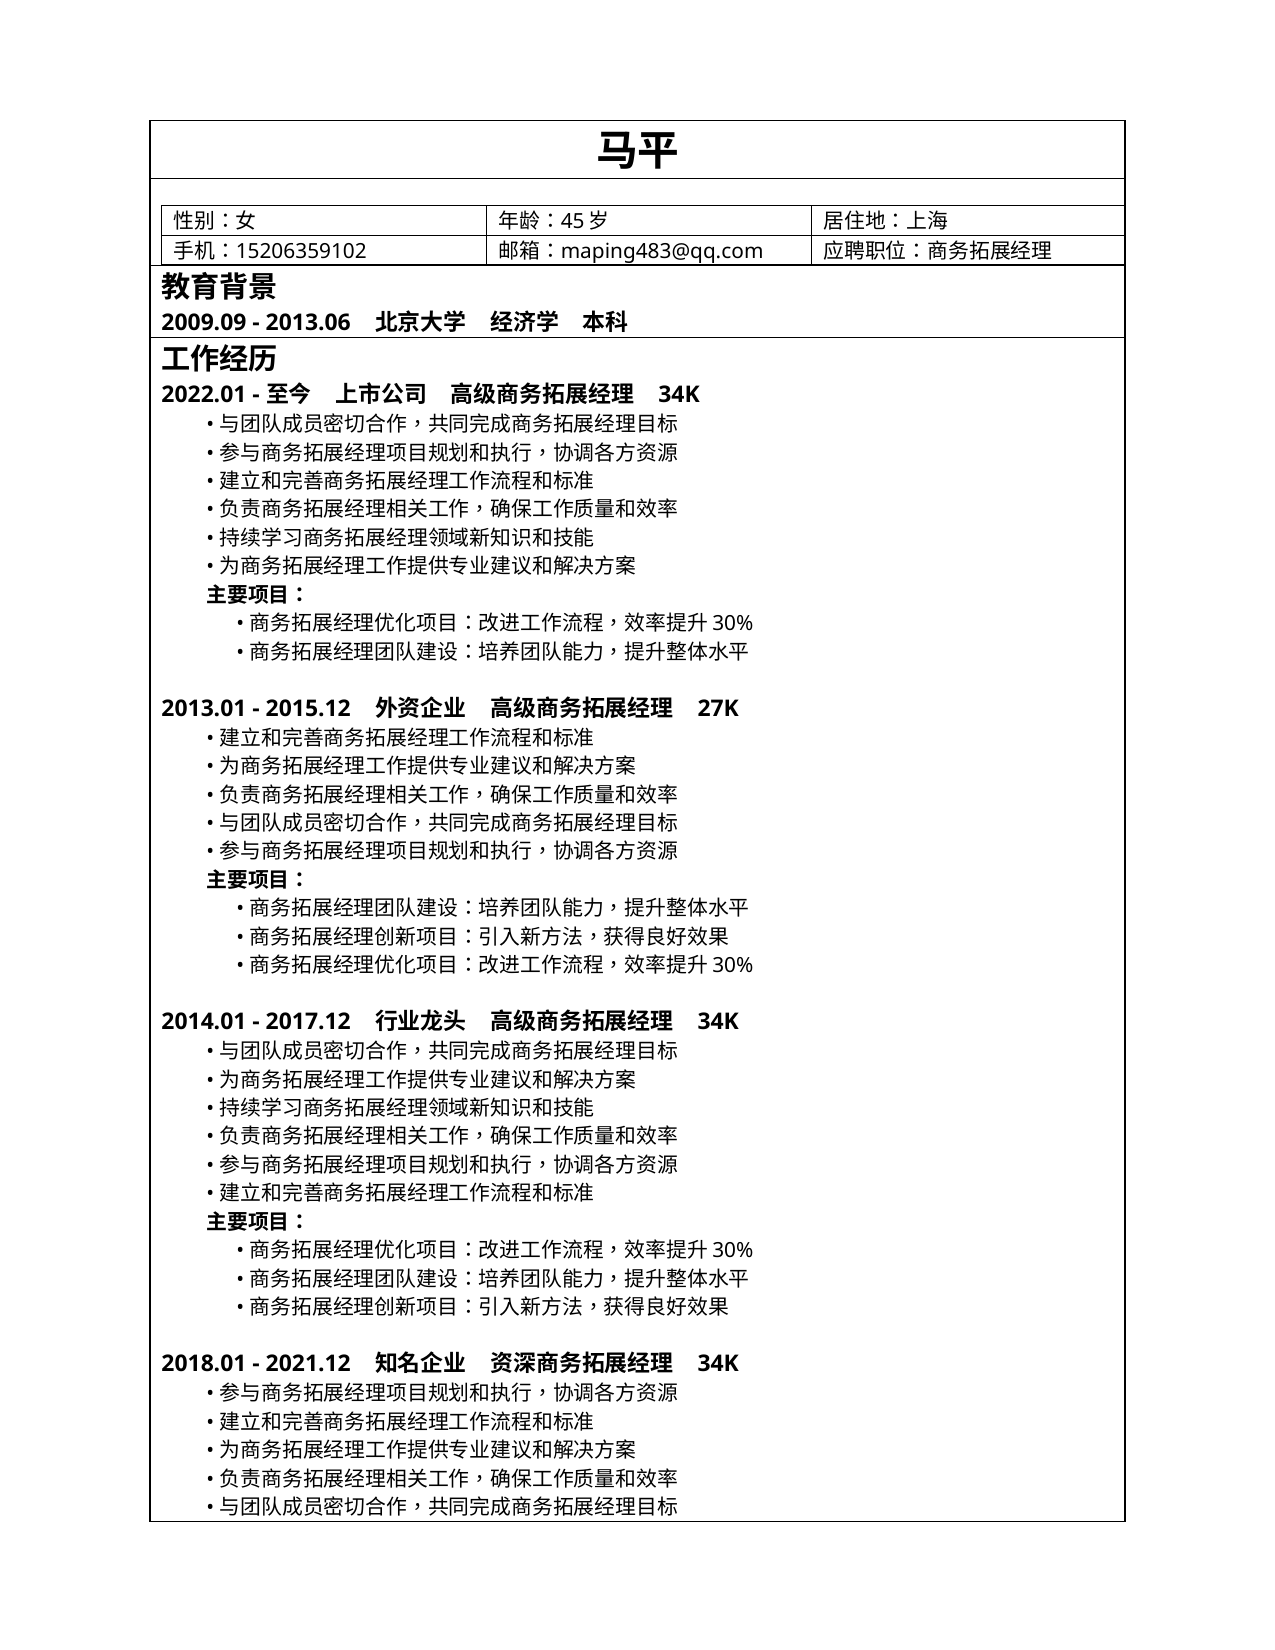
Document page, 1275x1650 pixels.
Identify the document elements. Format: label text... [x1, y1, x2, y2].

table_cell [151, 179, 1124, 265]
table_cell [151, 338, 1124, 1521]
table_header 马平 [151, 121, 1124, 178]
table_cell 教育背景 2009.09 - 2013.06 北京大学 经济学 本科 [151, 266, 1124, 337]
